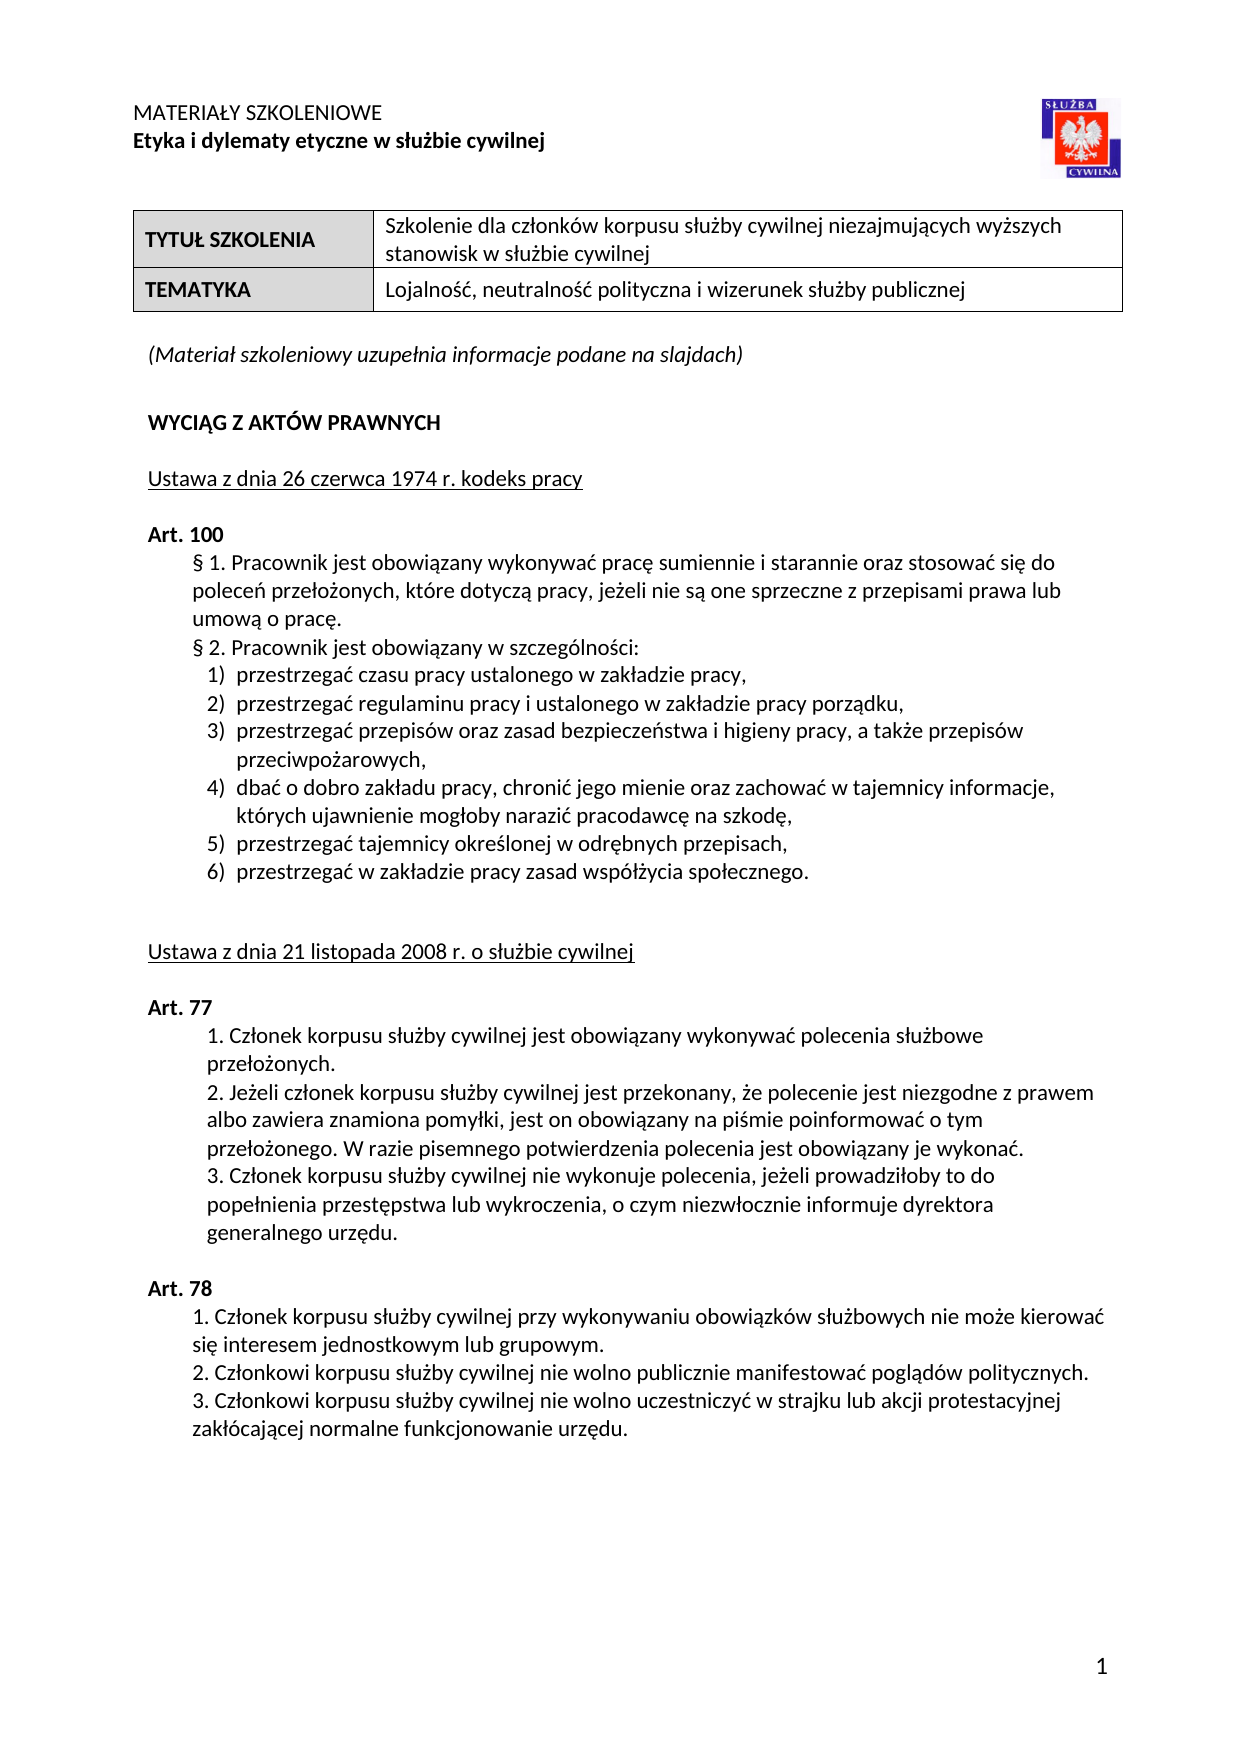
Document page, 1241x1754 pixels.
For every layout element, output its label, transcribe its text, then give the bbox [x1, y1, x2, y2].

table_header TYTUŁ SZKOLENIA [134, 211, 373, 267]
text 3) przestrzegać przepisów oraz zasad bezpieczeństwa i higieny pracy, a także przepisów przeciwpożarowych, [207, 717, 1108, 773]
text Art. 77 [148, 993, 1108, 1022]
text Ustawa z dnia 26 czerwca 1974 r. kodeks pracy [148, 464, 1108, 492]
text 1) przestrzegać czasu pracy ustalonego w zakładzie pracy, [207, 661, 1108, 689]
text 3. Członek korpusu służby cywilnej nie wykonuje polecenia, jeżeli prowadziłoby to do popełnienia przestępstwa lub wykroczenia, o czym niezwłocznie informuje dyrektora generalnego urzędu. [207, 1162, 1108, 1246]
text WYCIĄG Z AKTÓW PRAWNYCH [148, 408, 1108, 436]
text MATERIAŁY SZKOLENIOWE [133, 98, 1040, 126]
text Ustawa z dnia 21 listopada 2008 r. o służbie cywilnej [148, 937, 1108, 966]
text Etyka i dylematy etyczne w służbie cywilnej [133, 126, 1040, 154]
text Art. 100 [148, 521, 1108, 548]
table_header Szkolenie dla członków korpusu służby cywilnej niezajmujących wyższych stanowisk w służbie cywilnej [374, 211, 1122, 267]
picture [1040, 98, 1122, 179]
text 1. Członek korpusu służby cywilnej przy wykonywaniu obowiązków służbowych nie może kierować się interesem jednostkowym lub grupowym. [192, 1302, 1108, 1358]
text Art. 78 [148, 1274, 1108, 1302]
text § 2. Pracownik jest obowiązany w szczególności: [192, 633, 1108, 661]
text 2) przestrzegać regulaminu pracy i ustalonego w zakładzie pracy porządku, [207, 689, 1108, 717]
text 4) dbać o dobro zakładu pracy, chronić jego mienie oraz zachować w tajemnicy informacje, których ujawnienie mogłoby narazić pracodawcę na szkodę, [207, 773, 1108, 829]
text 2. Jeżeli członek korpusu służby cywilnej jest przekonany, że polecenie jest niezgodne z prawem albo zawiera znamiona pomyłki, jest on obowiązany na piśmie poinformować o tym przełożonego. W razie pisemnego potwierdzenia polecenia jest obowiązany je wykonać. [207, 1078, 1108, 1162]
text 5) przestrzegać tajemnicy określonej w odrębnych przepisach, [207, 829, 1108, 857]
text 2. Członkowi korpusu służby cywilnej nie wolno publicznie manifestować poglądów politycznych. [192, 1358, 1108, 1386]
table_cell Lojalność, neutralność polityczna i wizerunek służby publicznej [374, 268, 1122, 311]
text 3. Członkowi korpusu służby cywilnej nie wolno uczestniczyć w strajku lub akcji protestacyjnej zakłócającej normalne funkcjonowanie urzędu. [192, 1386, 1108, 1442]
text (Materiał szkoleniowy uzupełnia informacje podane na slajdach) [148, 340, 1108, 368]
text § 1. Pracownik jest obowiązany wykonywać pracę sumiennie i starannie oraz stosować się do poleceń przełożonych, które dotyczą pracy, jeżeli nie są one sprzeczne z przepisami prawa lub umową o pracę. [192, 548, 1108, 633]
table_cell TEMATYKA [134, 268, 373, 311]
text 6) przestrzegać w zakładzie pracy zasad współżycia społecznego. [207, 857, 1108, 885]
text 1. Członek korpusu służby cywilnej jest obowiązany wykonywać polecenia służbowe przełożonych. [207, 1022, 1108, 1078]
